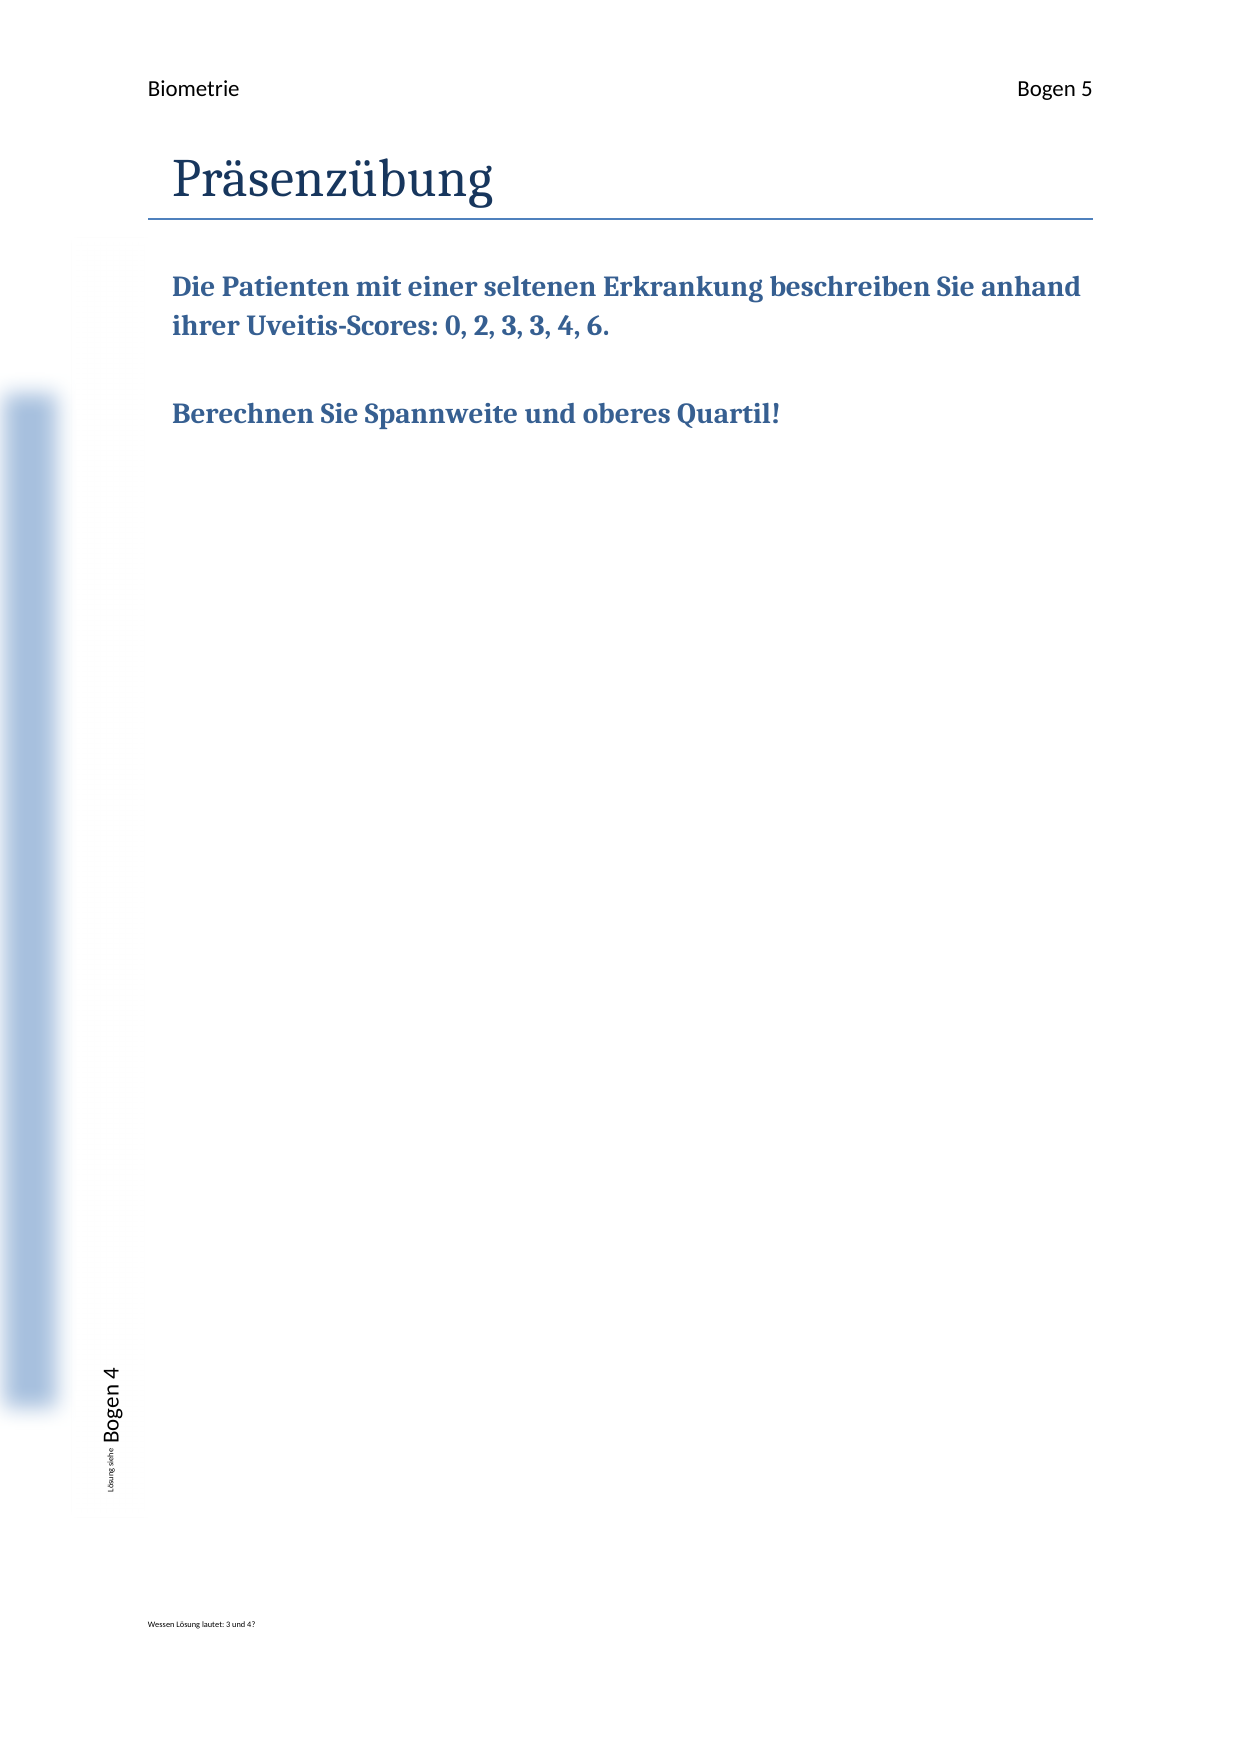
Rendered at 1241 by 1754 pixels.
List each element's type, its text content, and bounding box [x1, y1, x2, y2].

title Präsenzübung [148, 148, 1093, 218]
subtitle Berechnen Sie Spannweite und oberes Quartil! [148, 397, 1093, 431]
subtitle Die Patienten mit einer seltenen Erkrankung beschreiben Sie anhand ihrer Uveitis-Scores: 0, 2, 3, 3, 4, 6. [148, 270, 1093, 342]
